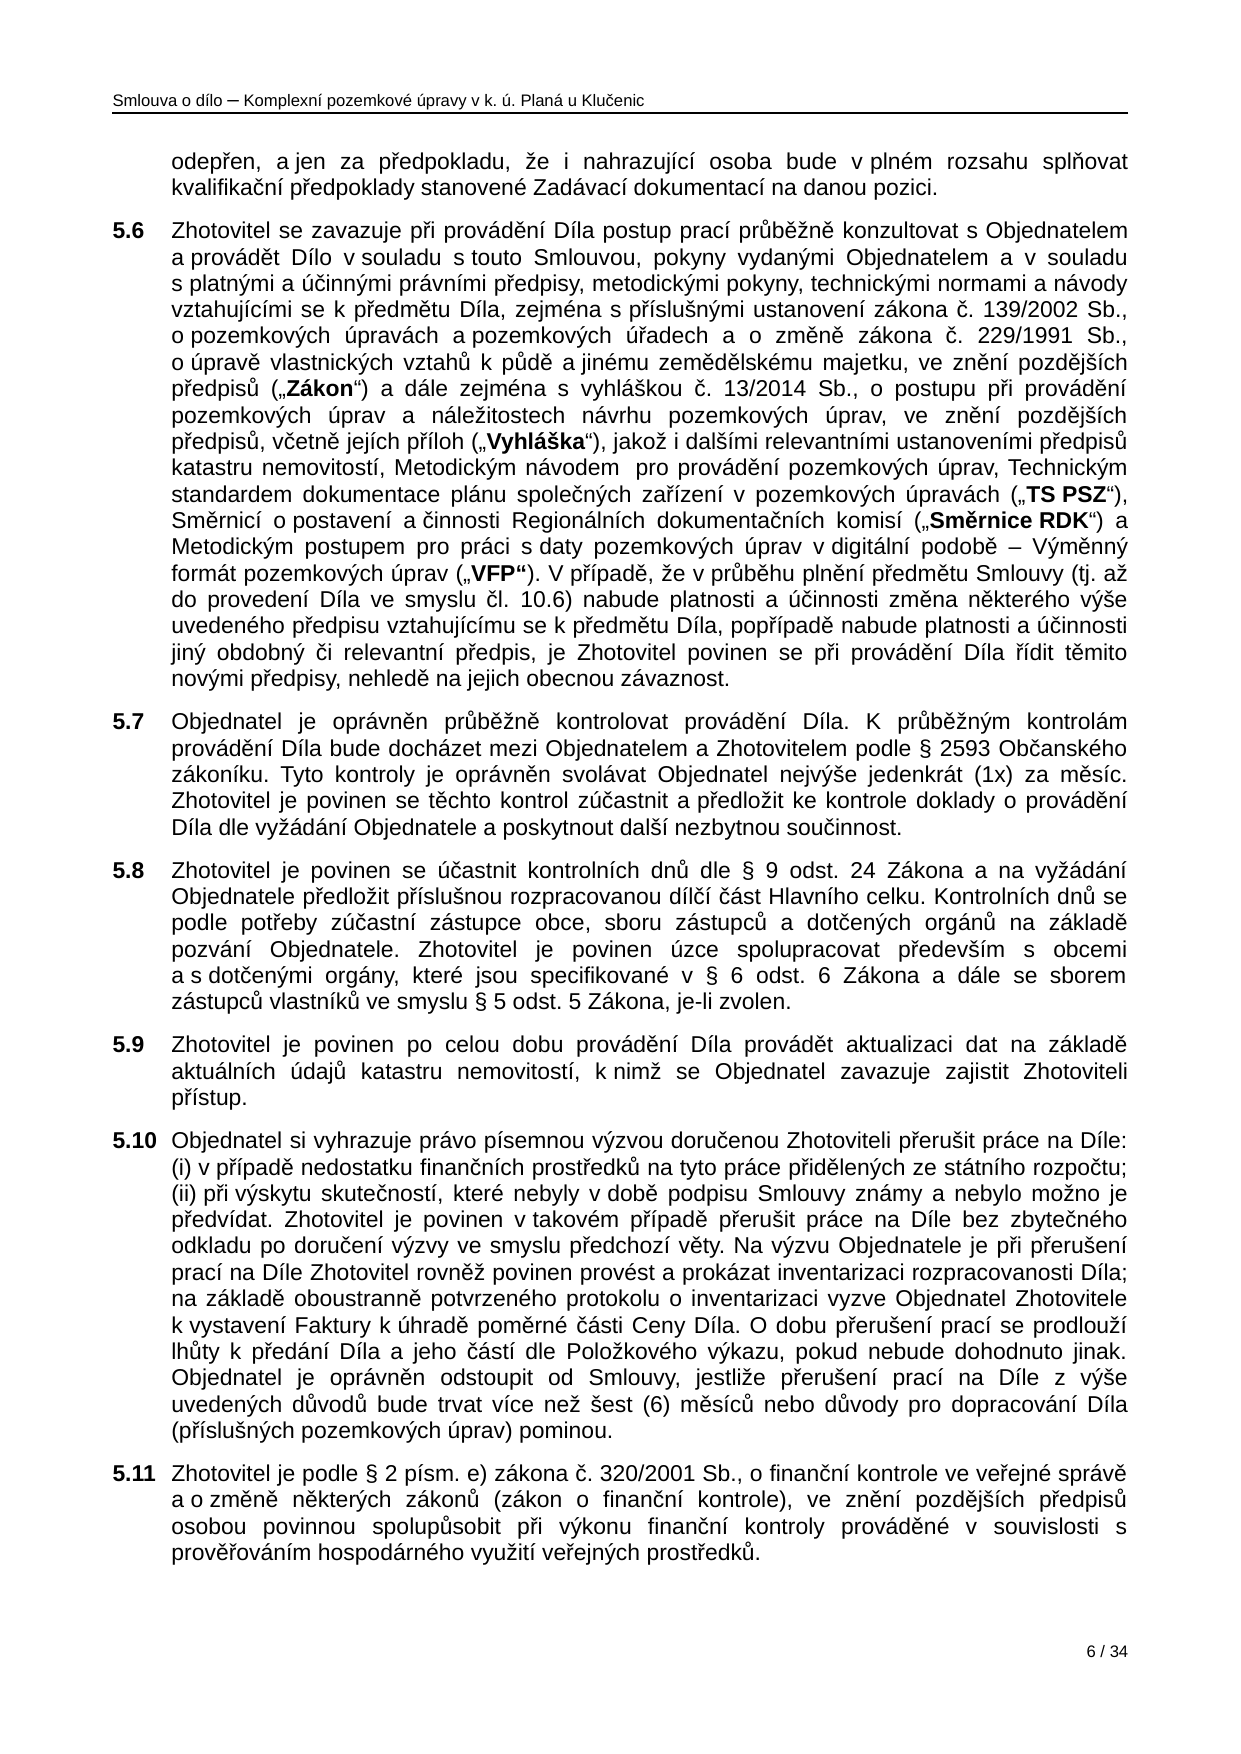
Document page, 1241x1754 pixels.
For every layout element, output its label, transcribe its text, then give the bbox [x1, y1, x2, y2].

text Objednatel si vyhrazuje právo písemnou výzvou doručenou Zhotoviteli přerušit práce na Díle: (i) v případě nedostatku finančních prostředků na tyto práce přidělených ze státního rozpočtu; (ii) při výskytu skutečností, které nebyly v době podpisu Smlouvy známy a nebylo možno je předvídat. Zhotovitel je povinen v takovém případě přerušit práce na Díle bez zbytečného odkladu po doručení výzvy ve smyslu předchozí věty. Na výzvu Objednatele je při přerušení prací na Díle Zhotovitel rovněž povinen provést a prokázat inventarizaci rozpracovanosti Díla; na základě oboustranně potvrzeného protokolu o inventarizaci vyzve Objednatel Zhotovitele k vystavení Faktury k úhradě poměrné části Ceny Díla. O dobu přerušení prací se prodlouží lhůty k předání Díla a jeho částí dle Položkového výkazu, pokud nebude dohodnuto jinak. Objednatel je oprávněn odstoupit od Smlouvy, jestliže přerušení prací na Díle z výše uvedených důvodů bude trvat více než šest (6) měsíců nebo důvody pro dopracování Díla (příslušných pozemkových úprav) pominou. [112, 1127, 1128, 1443]
text Zhotovitel je povinen po celou dobu provádění Díla provádět aktualizaci dat na základě aktuálních údajů katastru nemovitostí, k nimž se Objednatel zavazuje zajistit Zhotoviteli přístup. [112, 1031, 1128, 1110]
text Zhotovitel se zavazuje při provádění Díla postup prací průběžně konzultovat s Objednatelem a provádět Dílo v souladu s touto Smlouvou, pokyny vydanými Objednatelem a v souladu s platnými a účinnými právními předpisy, metodickými pokyny, technickými normami a návody vztahujícími se k předmětu Díla, zejména s příslušnými ustanovení zákona č. 139/2002 Sb., o pozemkových úpravách a pozemkových úřadech a o změně zákona č. 229/1991 Sb., o úpravě vlastnických vztahů k půdě a jinému zemědělskému majetku, ve znění pozdějších předpisů („Zákon“) a dále zejména s vyhláškou č. 13/2014 Sb., o postupu při provádění pozemkových úprav a náležitostech návrhu pozemkových úprav, ve znění pozdějších předpisů, včetně jejích příloh („Vyhláška“), jakož i dalšími relevantními ustanoveními předpisů katastru nemovitostí, Metodickým návodem pro provádění pozemkových úprav, Technickým standardem dokumentace plánu společných zařízení v pozemkových úpravách („TS PSZ“), Směrnicí o postavení a činnosti Regionálních dokumentačních komisí („Směrnice RDK“) a Metodickým postupem pro práci s daty pozemkových úprav v digitální podobě – Výměnný formát pozemkových úprav („VFP“). V případě, že v průběhu plnění předmětu Smlouvy (tj. až do provedení Díla ve smyslu čl. 10.6) nabude platnosti a účinnosti změna některého výše uvedeného předpisu vztahujícímu se k předmětu Díla, popřípadě nabude platnosti a účinnosti jiný obdobný či relevantní předpis, je Zhotovitel povinen se při provádění Díla řídit těmito novými předpisy, nehledě na jejich obecnou závaznost. [112, 217, 1128, 691]
text Zhotovitel je podle § 2 písm. e) zákona č. 320/2001 Sb., o finanční kontrole ve veřejné správě a o změně některých zákonů (zákon o finanční kontrole), ve znění pozdějších předpisů osobou povinnou spolupůsobit při výkonu finanční kontroly prováděné v souvislosti s prověřováním hospodárného využití veřejných prostředků. [112, 1460, 1128, 1565]
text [112, 148, 1128, 200]
text Objednatel je oprávněn průběžně kontrolovat provádění Díla. K průběžným kontrolám provádění Díla bude docházet mezi Objednatelem a Zhotovitelem podle § 2593 Občanského zákoníku. Tyto kontroly je oprávněn svolávat Objednatel nejvýše jedenkrát (1x) za měsíc. Zhotovitel je povinen se těchto kontrol zúčastnit a předložit ke kontrole doklady o provádění Díla dle vyžádání Objednatele a poskytnout další nezbytnou součinnost. [112, 708, 1128, 840]
text Zhotovitel je povinen se účastnit kontrolních dnů dle § 9 odst. 24 Zákona a na vyžádání Objednatele předložit příslušnou rozpracovanou dílčí část Hlavního celku. Kontrolních dnů se podle potřeby zúčastní zástupce obce, sboru zástupců a dotčených orgánů na základě pozvání Objednatele. Zhotovitel je povinen úzce spolupracovat především s obcemi a s dotčenými orgány, které jsou specifikované v § 6 odst. 6 Zákona a dále se sborem zástupců vlastníků ve smyslu § 5 odst. 5 Zákona, je-li zvolen. [112, 857, 1128, 1015]
